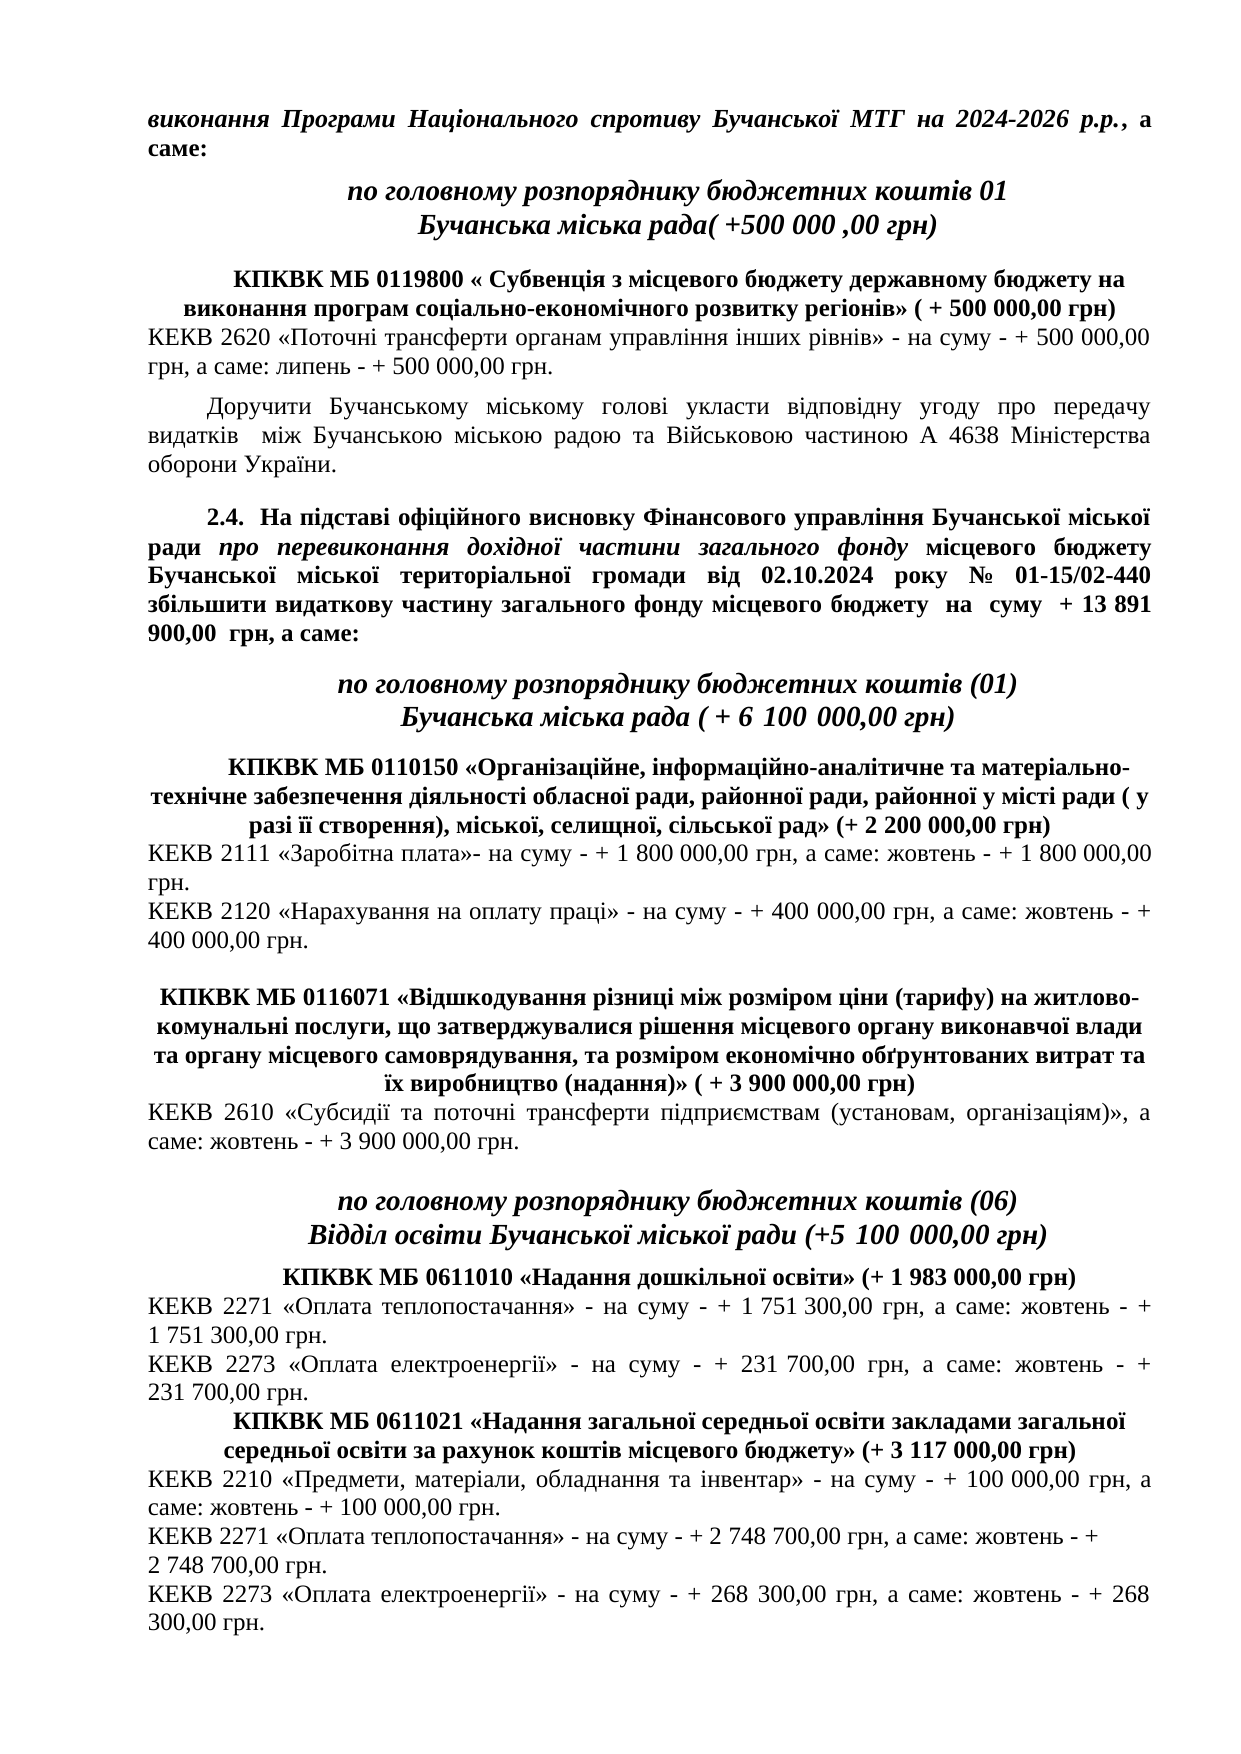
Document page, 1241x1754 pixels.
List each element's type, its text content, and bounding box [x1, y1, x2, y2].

text по головному розпоряднику бюджетних коштів (06) [148, 1183, 1152, 1217]
text 2.4. На підставі офіційного висновку Фінансового управління Бучанської міської ради про перевиконання дохідної частини загального фонду місцевого бюджету Бучанської міської територіальної громади від 02.10.2024 року № 01-15/02-440 збільшити видаткову частину загального фонду місцевого бюджету на суму + 13 891 900,00 грн, а саме: [148, 502, 1152, 647]
text КПКВК МБ 0110150 «Організаційне, інформаційно-аналітичне та матеріально-технічне забезпечення діяльності обласної ради, районної ради, районної у місті ради ( у разі її створення), міської, селищної, сільської рад» (+ 2 200 000,00 грн) [148, 752, 1152, 838]
text КЕКВ 2210 «Предмети, матеріали, обладнання та інвентар» - на суму - + 100 000,00 грн, а саме: жовтень - + 100 000,00 грн. [148, 1464, 1152, 1521]
text КПКВК МБ 0611021 «Надання загальної середньої освіти закладами загальної середньої освіти за рахунок коштів місцевого бюджету» (+ 3 117 000,00 грн) [148, 1406, 1152, 1464]
text КПКВК МБ 0119800 « Субвенція з місцевого бюджету державному бюджету на виконання програм соціально-економічного розвитку регіонів» ( + 500 000,00 грн) [148, 264, 1152, 322]
text КЕКВ 2620 «Поточні трансферти органам управління інших рівнів» - на суму - + 500 000,00 грн, а саме: липень - + 500 000,00 грн. [148, 322, 1152, 379]
text КПКВК МБ 0116071 «Відшкодування різниці між розміром ціни (тарифу) на житлово-комунальні послуги, що затверджувалися рішення місцевого органу виконавчої влади та органу місцевого самоврядування, та розміром економічно обґрунтованих витрат та їх виробництво (надання)» ( + 3 900 000,00 грн) [148, 982, 1152, 1097]
text Бучанська міська рада( +500 000 ,00 грн) [148, 207, 1152, 240]
text Доручити Бучанському міському голові укласти відповідну угоду про передачу видатків між Бучанською міською радою та Військовою частиною А 4638 Міністерства оборони України. [148, 391, 1152, 478]
text КЕКВ 2610 «Субсидії та поточні трансферти підприємствам (установам, організаціям)», а саме: жовтень - + 3 900 000,00 грн. [148, 1097, 1152, 1155]
text Бучанська міська рада ( + 6 100 000,00 грн) [148, 699, 1152, 733]
text КЕКВ 2120 «Нарахування на оплату праці» - на суму - + 400 000,00 грн, а саме: жовтень - + 400 000,00 грн. [148, 896, 1152, 953]
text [148, 103, 1152, 161]
text Відділ освіти Бучанської міської ради (+5 100 000,00 грн) [148, 1217, 1152, 1251]
text КЕКВ 2273 «Оплата електроенергії» - на суму - + 268 300,00 грн, а саме: жовтень - + 268 300,00 грн. [148, 1579, 1152, 1636]
text КЕКВ 2111 «Заробітна плата»- на суму - + 1 800 000,00 грн, а саме: жовтень - + 1 800 000,00 грн. [148, 838, 1152, 896]
text КЕКВ 2273 «Оплата електроенергії» - на суму - + 231 700,00 грн, а саме: жовтень - + 231 700,00 грн. [148, 1349, 1152, 1406]
text КЕКВ 2271 «Оплата теплопостачання» - на суму - + 2 748 700,00 грн, а саме: жовтень - + 2 748 700,00 грн. [148, 1521, 1152, 1579]
text по головному розпоряднику бюджетних коштів (01) [148, 666, 1152, 699]
text КПКВК МБ 0611010 «Надання дошкільної освіти» (+ 1 983 000,00 грн) [148, 1262, 1152, 1291]
text по головному розпоряднику бюджетних коштів 01 [148, 173, 1152, 207]
text КЕКВ 2271 «Оплата теплопостачання» - на суму - + 1 751 300,00 грн, а саме: жовтень - + 1 751 300,00 грн. [148, 1291, 1152, 1349]
